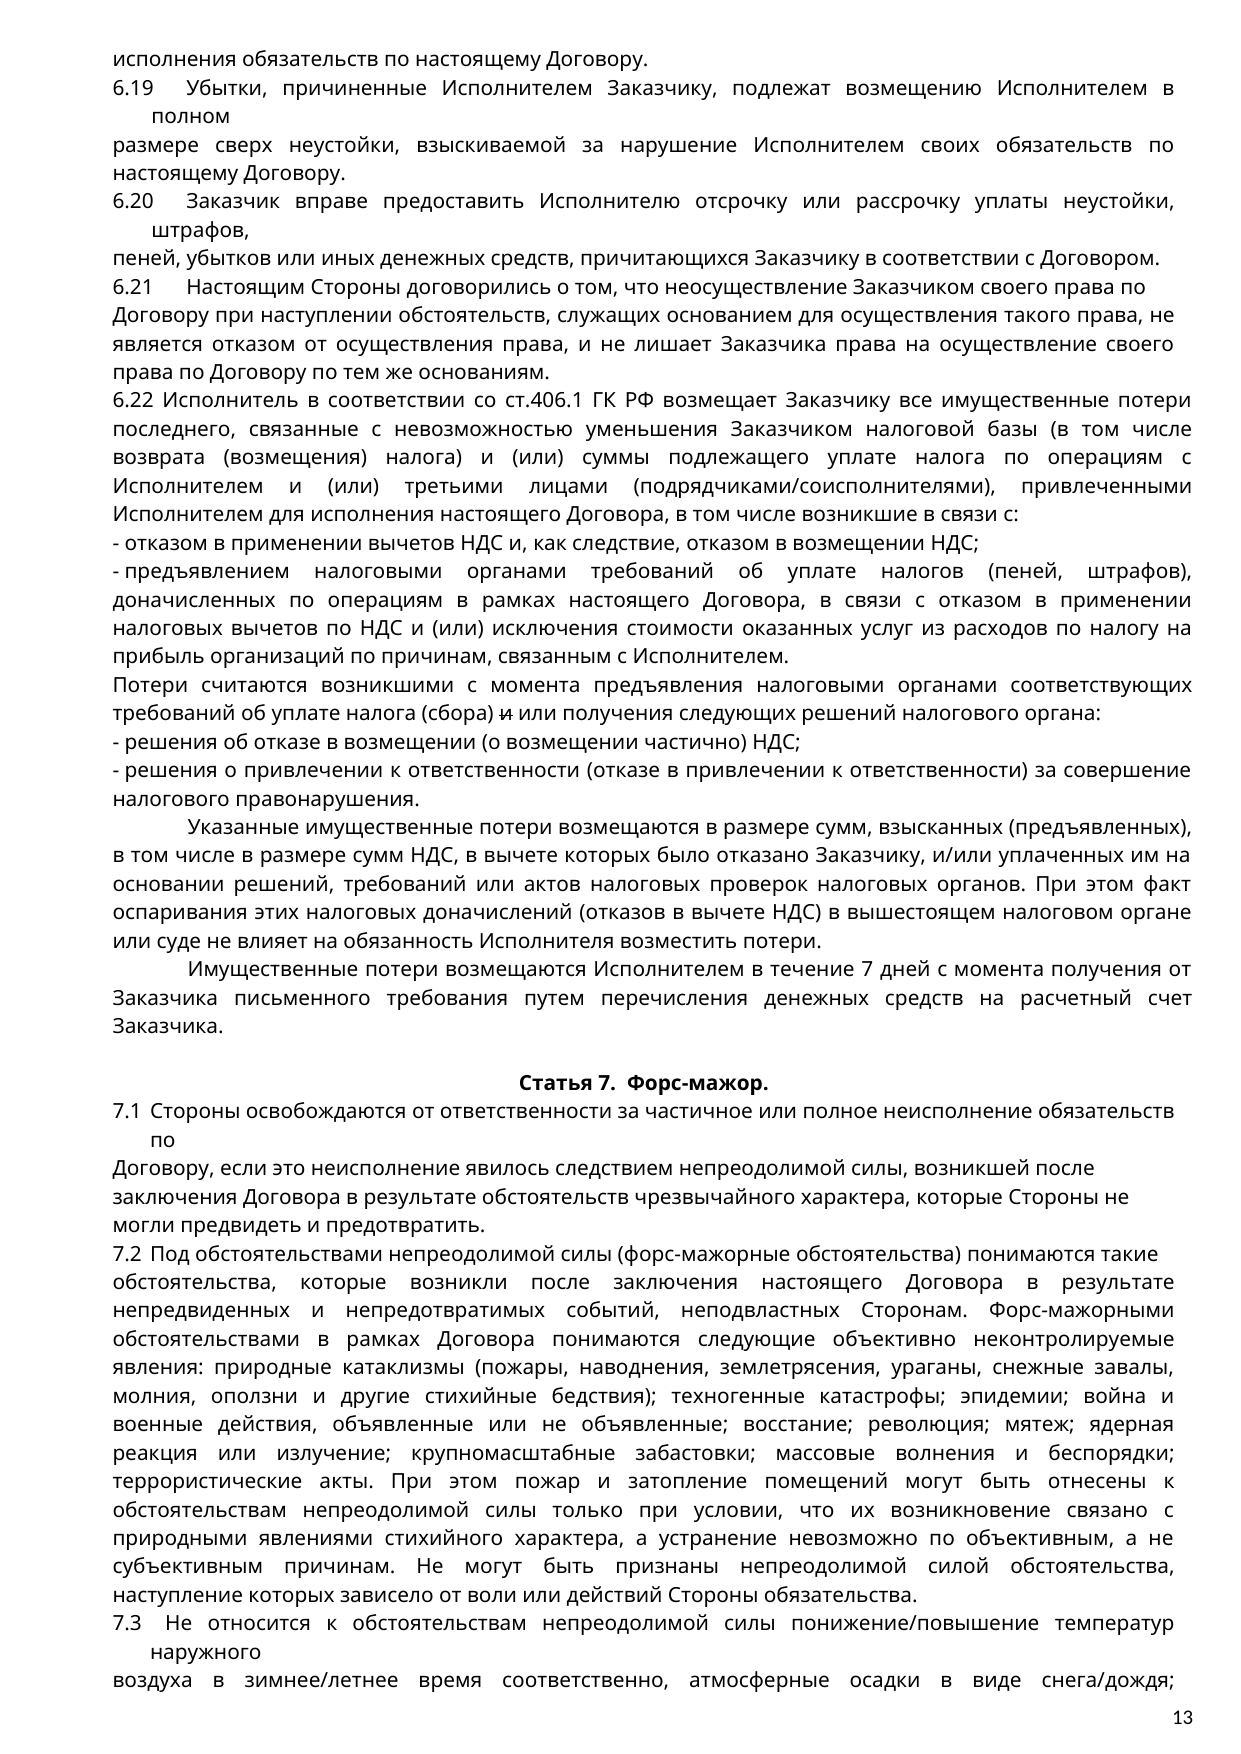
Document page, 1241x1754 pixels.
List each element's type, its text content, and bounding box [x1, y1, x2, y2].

text Договору, если это неисполнение явилось следствием непреодолимой силы, возникшей после заключения Договора в результате обстоятельств чрезвычайного характера, которые Стороны не могли предвидеть и предотвратить. [112, 1153, 1175, 1239]
subtitle Статья 7. Форс-мажор. [112, 1068, 1175, 1097]
text размере сверх неустойки, взыскиваемой за нарушение Исполнителем своих обязательств по настоящему Договору. [112, 130, 1175, 187]
text Договору при наступлении обстоятельств, служащих основанием для осуществления такого права, не является отказом от осуществления права, и не лишает Заказчика права на осуществление своего права по Договору по тем же основаниям. [112, 300, 1175, 386]
list Стороны освобождаются от ответственности за частичное или полное неисполнение обязательств по [112, 1097, 1175, 1153]
list Потери считаются возникшими с момента предъявления налоговыми органами соответствующих требований об уплате налога (сбора) и или получения следующих решений налогового органа: [112, 670, 1193, 727]
list Настоящим Стороны договорились о том, что неосуществление Заказчиком своего права по [112, 272, 1175, 300]
list - предъявлением налоговыми органами требований об уплате налогов (пеней, штрафов), доначисленных по операциям в рамках настоящего Договора, в связи с отказом в применении налоговых вычетов по НДС и (или) исключения стоимости оказанных услуг из расходов по налогу на прибыль организаций по причинам, связанным с Исполнителем. [112, 556, 1193, 670]
list - решения о привлечении к ответственности (отказе в привлечении к ответственности) за совершение налогового правонарушения. [112, 755, 1193, 812]
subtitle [112, 1665, 1175, 1694]
list Указанные имущественные потери возмещаются в размере сумм, взысканных (предъявленных), в том числе в размере сумм НДС, в вычете которых было отказано Заказчику, и/или уплаченных им на основании решений, требований или актов налоговых проверок налоговых органов. При этом факт оспаривания этих налоговых доначислений (отказов в вычете НДС) в вышестоящем налоговом органе или суде не влияет на обязанность Исполнителя возместить потери. [112, 812, 1193, 954]
subtitle Не относится к обстоятельствам непреодолимой силы понижение/повышение температур наружного [112, 1608, 1175, 1665]
list Заказчик вправе предоставить Исполнителю отсрочку или рассрочку уплаты неустойки, штрафов, [112, 187, 1175, 243]
list Имущественные потери возмещаются Исполнителем в течение 7 дней с момента получения от Заказчика письменного требования путем перечисления денежных средств на расчетный счет Заказчика. [112, 954, 1193, 1040]
list Убытки, причиненные Исполнителем Заказчику, подлежат возмещению Исполнителем в полном [112, 73, 1175, 130]
text обстоятельства, которые возникли после заключения настоящего Договора в результате непредвиденных и непредотвратимых событий, неподвластных Сторонам. Форс-мажорными обстоятельствами в рамках Договора понимаются следующие объективно неконтролируемые явления: природные катаклизмы (пожары, наводнения, землетрясения, ураганы, снежные завалы, молния, оползни и другие стихийные бедствия); техногенные катастрофы; эпидемии; война и военные действия, объявленные или не объявленные; восстание; революция; мятеж; ядерная реакция или излучение; крупномасштабные забастовки; массовые волнения и беспорядки; террористические акты. При этом пожар и затопление помещений могут быть отнесены к обстоятельствам непреодолимой силы только при условии, что их возникновение связано с природными явлениями стихийного характера, а устранение невозможно по объективным, а не субъективным причинам. Не могут быть признаны непреодолимой силой обстоятельства, наступление которых зависело от воли или действий Стороны обязательства. [112, 1267, 1175, 1608]
text пеней, убытков или иных денежных средств, причитающихся Заказчику в соответствии с Договором. [112, 243, 1175, 272]
text исполнения обязательств по настоящему Договору. [112, 44, 1175, 73]
list Под обстоятельствами непреодолимой силы (форс-мажорные обстоятельства) понимаются такие [112, 1239, 1175, 1267]
list - решения об отказе в возмещении (о возмещении частично) НДС; [112, 727, 1193, 755]
text 6.22 Исполнитель в соответствии со ст.406.1 ГК РФ возмещает Заказчику все имущественные потери последнего, связанные с невозможностью уменьшения Заказчиком налоговой базы (в том числе возврата (возмещения) налога) и (или) суммы подлежащего уплате налога по операциям с Исполнителем и (или) третьими лицами (подрядчиками/соисполнителями), привлеченными Исполнителем для исполнения настоящего Договора, в том числе возникшие в связи с: [112, 386, 1193, 528]
list - отказом в применении вычетов НДС и, как следствие, отказом в возмещении НДС; [112, 528, 1193, 556]
